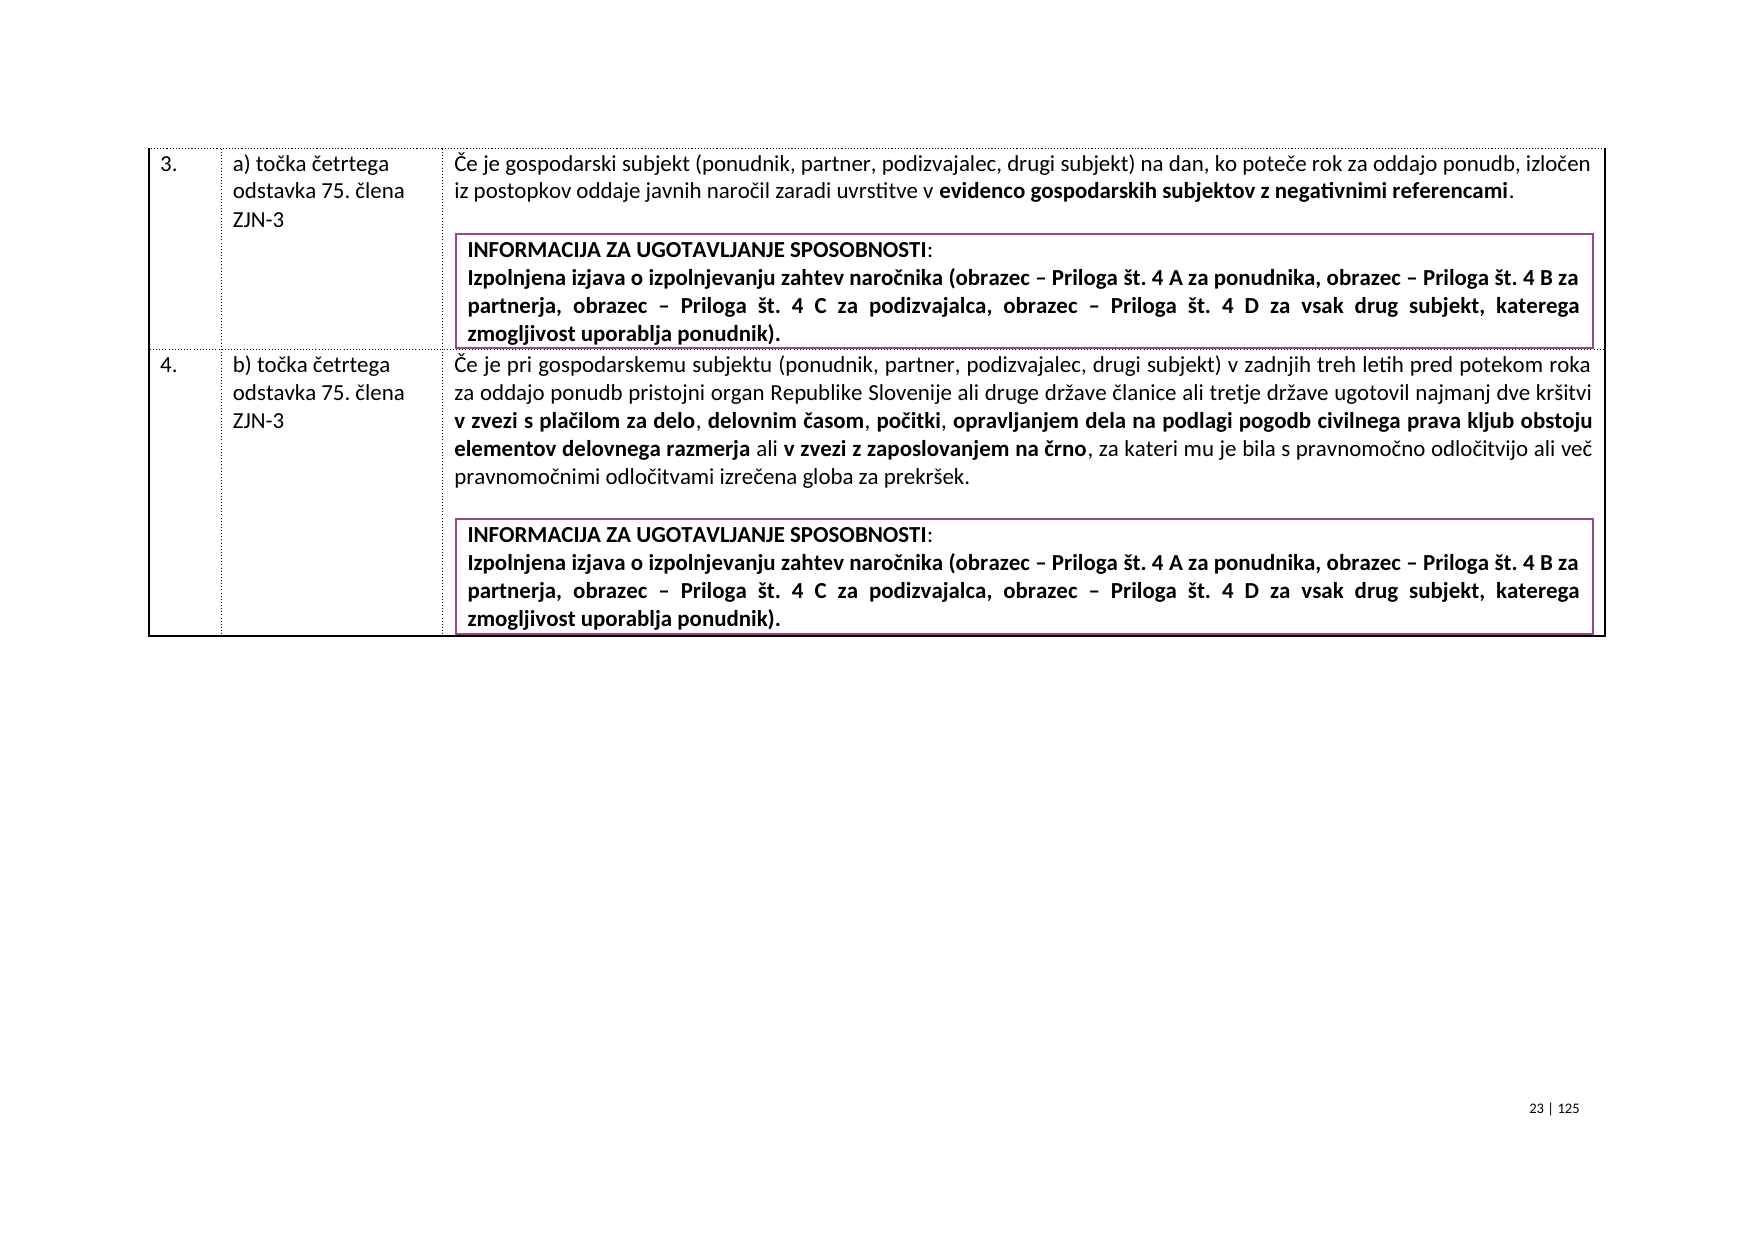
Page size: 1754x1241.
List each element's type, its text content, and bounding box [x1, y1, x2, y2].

table_cell b) točka četrtega odstavka 75. člena ZJN-3 [221, 349, 443, 634]
table_cell Če je pri gospodarskemu subjektu (ponudnik, partner, podizvajalec, drugi subjekt) v zadnjih treh letih pred potekom roka za oddajo ponudb pristojni organ Republike Slovenije ali druge države članice ali tretje države ugotovil najmanj dve kršitvi v zvezi s plačilom za delo, delovnim časom, počitki, opravljanjem dela na podlagi pogodb civilnega prava kljub obstoju elementov delovnega razmerja ali v zvezi z zaposlovanjem na črno, za kateri mu je bila s pravnomočno odločitvijo ali več pravnomočnimi odločitvami izrečena globa za prekršek. [443, 349, 1604, 634]
table_cell 4. [150, 349, 221, 634]
table_cell Če je gospodarski subjekt (ponudnik, partner, podizvajalec, drugi subjekt) na dan, ko poteče rok za oddajo ponudb, izločen iz postopkov oddaje javnih naročil zaradi uvrstitve v evidenco gospodarskih subjektov z negativnimi referencami. [443, 148, 1604, 349]
table_cell 3. [150, 148, 221, 349]
table_cell a) točka četrtega odstavka 75. člena ZJN-3 [221, 148, 443, 349]
